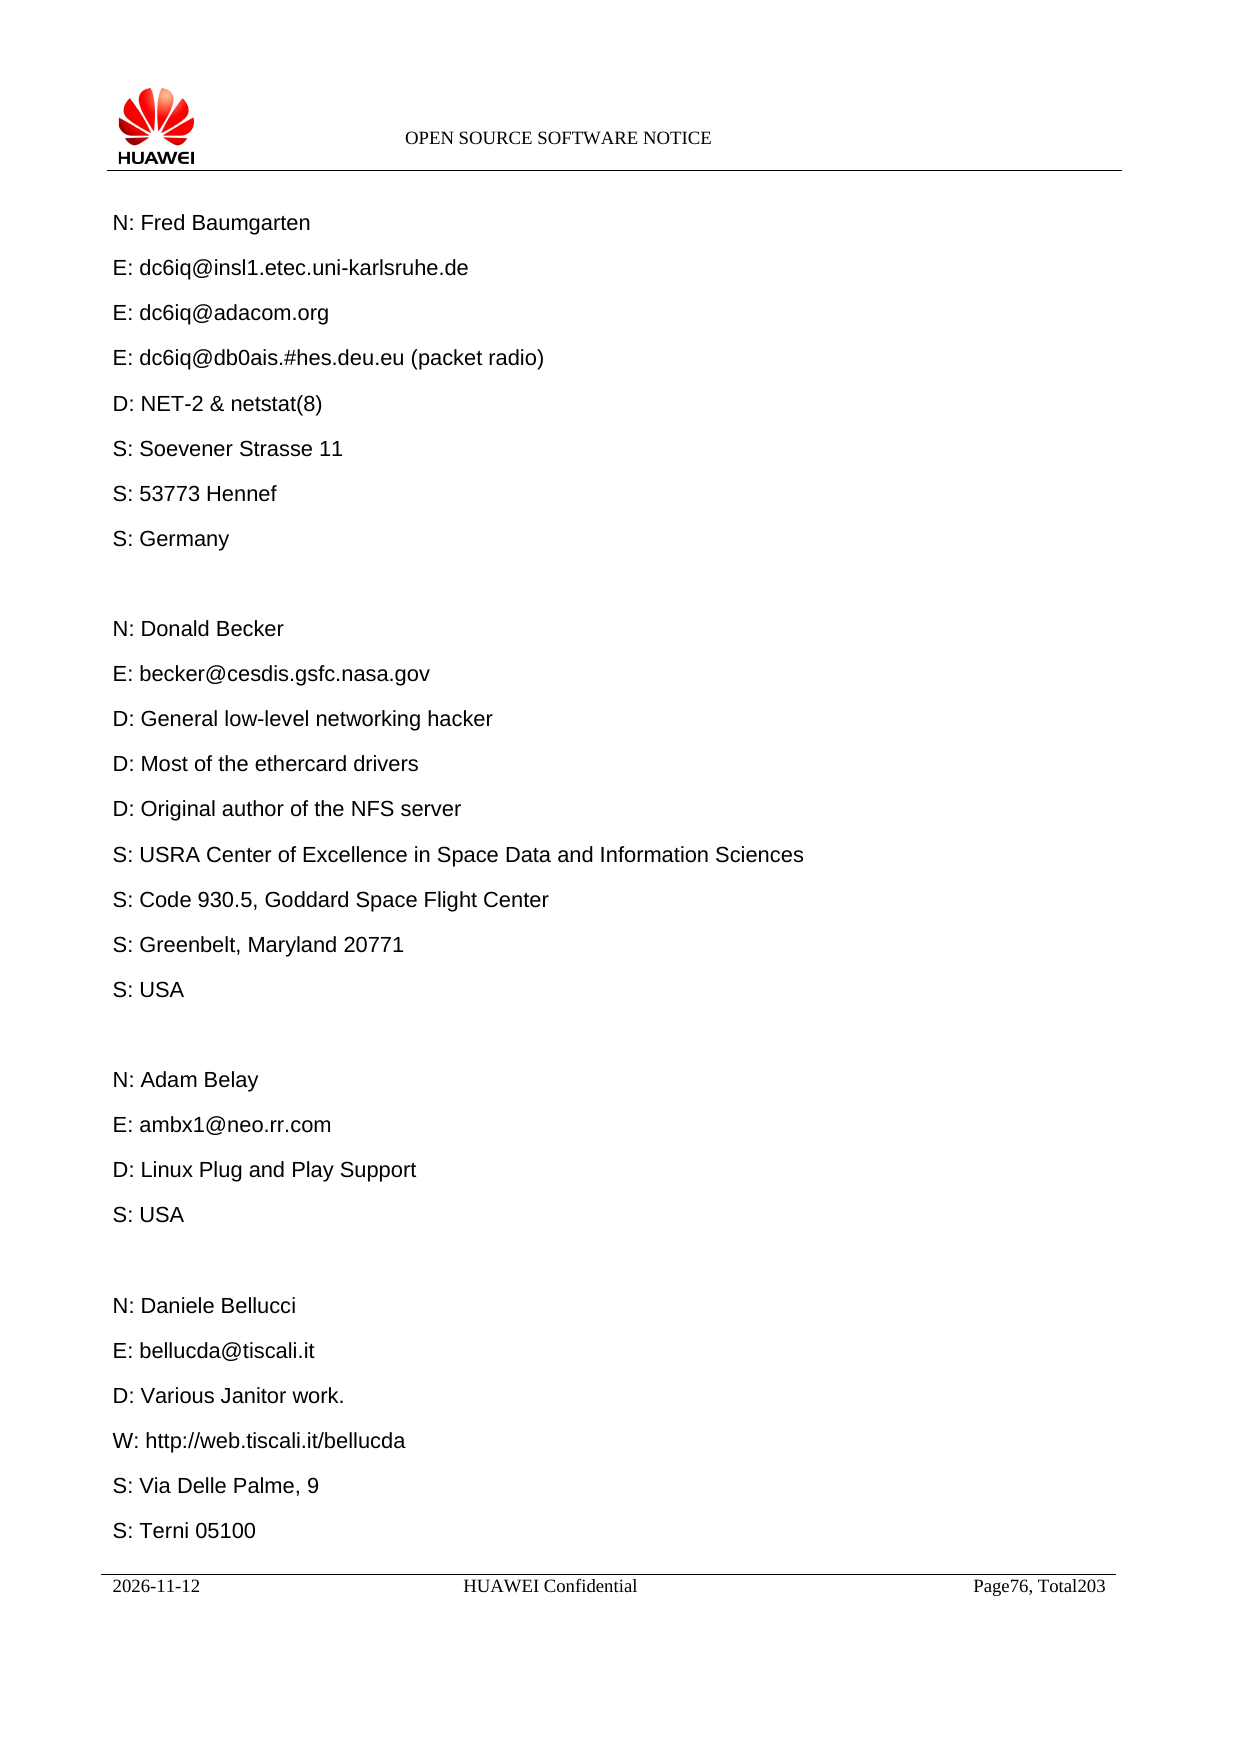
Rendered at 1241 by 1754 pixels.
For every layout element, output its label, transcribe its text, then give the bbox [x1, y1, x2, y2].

text E: dc6iq@adacom.org [112, 297, 1128, 329]
picture [118, 88, 194, 164]
text S: Terni 05100 [112, 1514, 1128, 1547]
text S: Soevener Strasse 11 [112, 432, 1128, 464]
text D: NET-2 & netstat(8) [112, 387, 1128, 419]
text D: Various Janitor work. [112, 1379, 1128, 1412]
text S: Germany [112, 522, 1128, 554]
text S: Via Delle Palme, 9 [112, 1469, 1128, 1502]
text S: 53773 Hennef [112, 477, 1128, 509]
text D: General low-level networking hacker [112, 702, 1128, 735]
text E: ambx1@neo.rr.com [112, 1108, 1128, 1141]
text D: Most of the ethercard drivers [112, 748, 1128, 780]
text S: USRA Center of Excellence in Space Data and Information Sciences [112, 838, 1128, 870]
text E: dc6iq@insl1.etec.uni-karlsruhe.de [112, 251, 1128, 284]
text N: Donald Becker [112, 612, 1128, 645]
text S: USA [112, 973, 1128, 1006]
text S: Greenbelt, Maryland 20771 [112, 928, 1128, 961]
text E: bellucda@tiscali.it [112, 1334, 1128, 1366]
text S: USA [112, 1199, 1128, 1231]
text N: Fred Baumgarten [112, 206, 1128, 239]
text W: http://web.tiscali.it/bellucda [112, 1424, 1128, 1457]
text D: Linux Plug and Play Support [112, 1153, 1128, 1186]
text N: Daniele Bellucci [112, 1289, 1128, 1321]
text N: Adam Belay [112, 1063, 1128, 1096]
text S: Code 930.5, Goddard Space Flight Center [112, 883, 1128, 915]
text E: dc6iq@db0ais.#hes.deu.eu (packet radio) [112, 342, 1128, 374]
text E: becker@cesdis.gsfc.nasa.gov [112, 657, 1128, 690]
text D: Original author of the NFS server [112, 793, 1128, 825]
